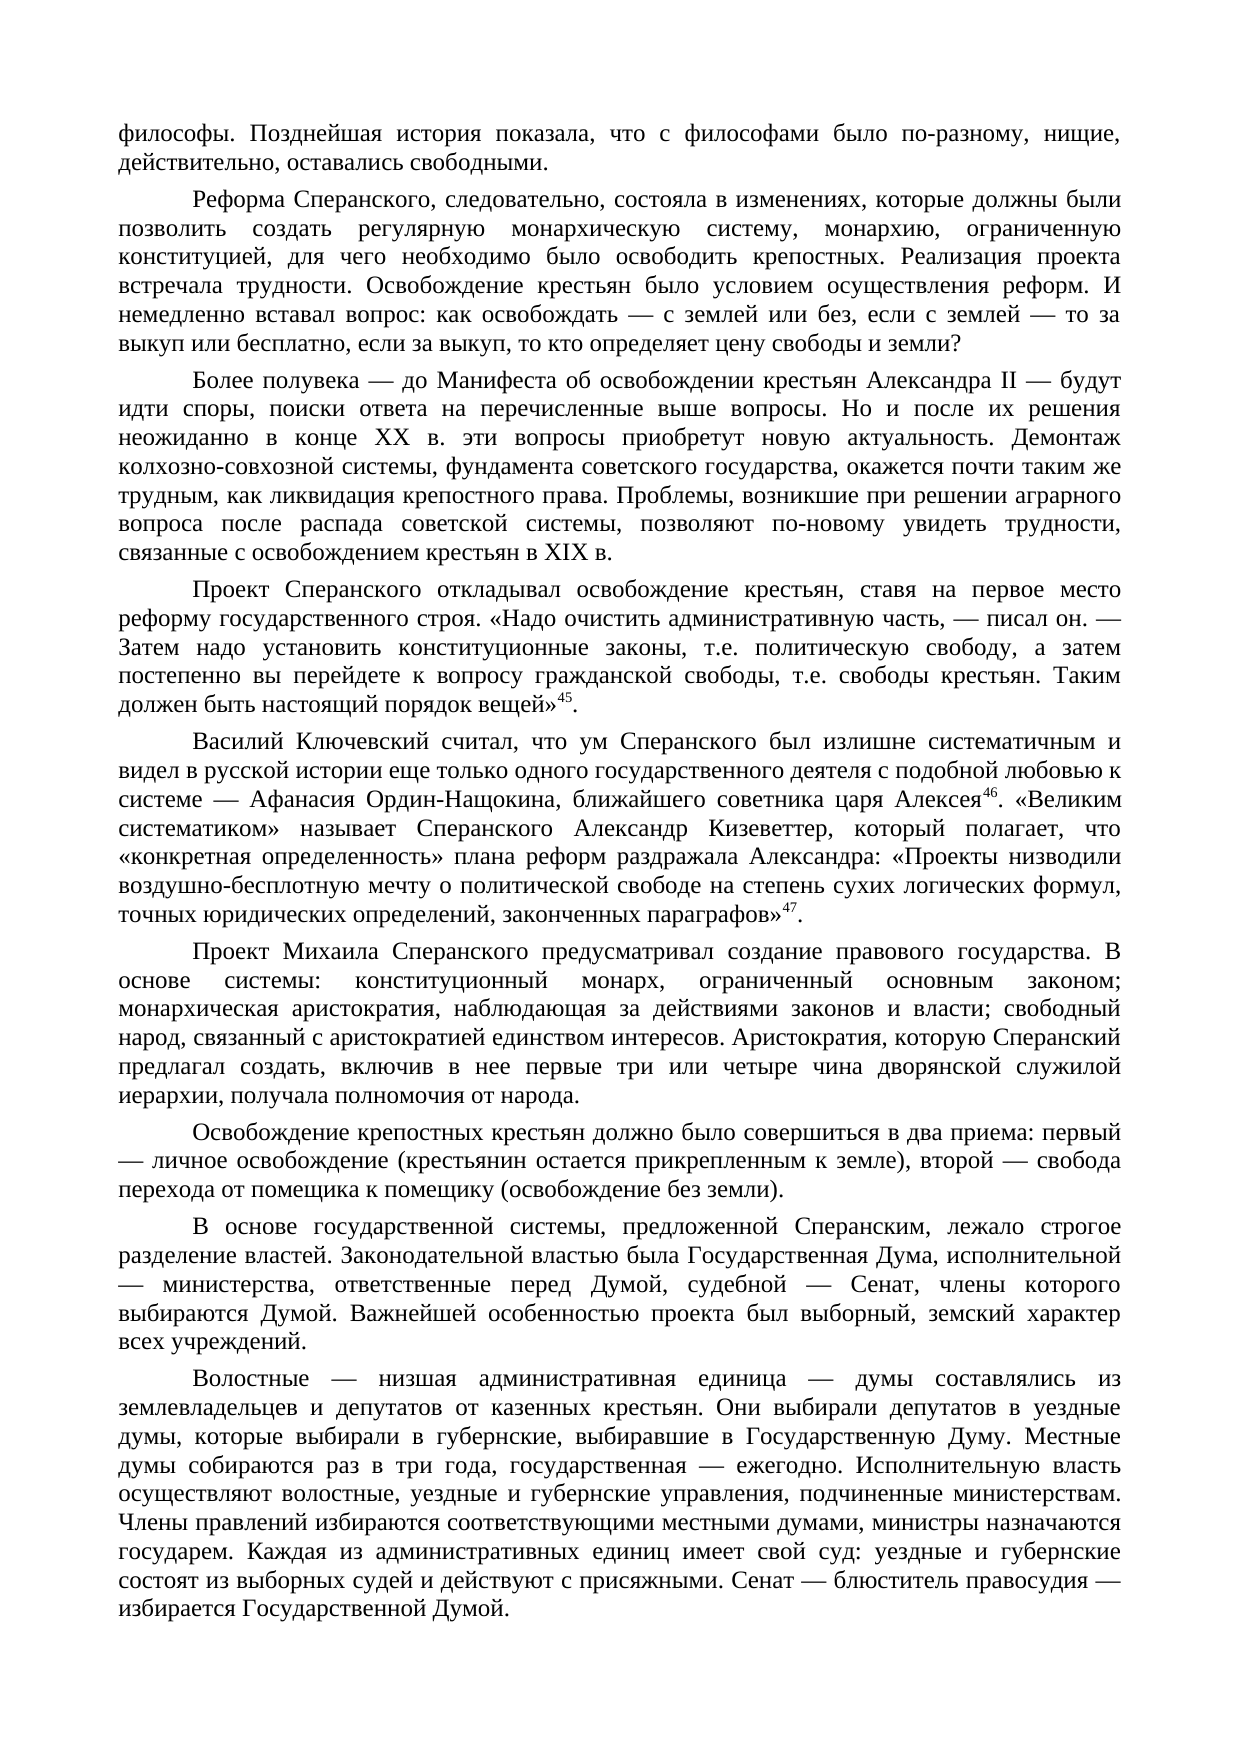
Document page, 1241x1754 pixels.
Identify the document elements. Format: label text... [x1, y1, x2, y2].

text Реформа Сперанского, следовательно, состояла в изменениях, которые должны были позволить создать регулярную монархическую систему, монархию, ограниченную конституцией, для чего необходимо было освободить крепостных. Реализация проекта встречала трудности. Освобождение крестьян было условием осуществления реформ. И немедленно вставал вопрос: как освобождать — с землей или без, если с землей — то за выкуп или бесплатно, если за выкуп, то кто определяет цену свободы и земли? [118, 184, 1122, 356]
text В основе государственной системы, предложенной Сперанским, лежало строгое разделение властей. Законодательной властью была Государственная Дума, исполнительной — министерства, ответственные перед Думой, судебной — Сенат, члены которого выбираются Думой. Важнейшей особенностью проекта был выборный, земский характер всех учреждений. [118, 1211, 1122, 1355]
text Василий Ключевский считал, что ум Сперанского был излишне систематичным и видел в русской истории еще только одного государственного деятеля с подобной любовью к системе — Афанасия Ордин-Нащокина, ближайшего советника царя Алексея46. «Великим систематиком» называет Сперанского Александр Кизеветтер, который полагает, что «конкретная определенность» плана реформ раздражала Александра: «Проекты низводили воздушно-бесплотную мечту о политической свободе на степень сухих логических формул, точных юридических определений, законченных параграфов»47. [118, 726, 1122, 928]
text Проект Михаила Сперанского предусматривал создание правового государства. В основе системы: конституционный монарх, ограниченный основным законом; монархическая аристократия, наблюдающая за действиями законов и власти; свободный народ, связанный с аристократией единством интересов. Аристократия, которую Сперанский предлагал создать, включив в нее первые три или четыре чина дворянской служилой иерархии, получала полномочия от народа. [118, 936, 1122, 1108]
text Проект Сперанского откладывал освобождение крестьян, ставя на первое место реформу государственного строя. «Надо очистить административную часть, — писал он. — Затем надо установить конституционные законы, т.е. политическую свободу, а затем постепенно вы перейдете к вопросу гражданской свободы, т.е. свободы крестьян. Таким должен быть настоящий порядок вещей»45. [118, 574, 1122, 718]
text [118, 118, 1122, 176]
text Более полувека — до Манифеста об освобождении крестьян Александра II — будут идти споры, поиски ответа на перечисленные выше вопросы. Но и после их решения неожиданно в конце XX в. эти вопросы приобретут новую актуальность. Демонтаж колхозно-совхозной системы, фундамента советского государства, окажется почти таким же трудным, как ликвидация крепостного права. Проблемы, возникшие при решении аграрного вопроса после распада советской системы, позволяют по-новому увидеть трудности, связанные с освобождением крестьян в XIX в. [118, 365, 1122, 566]
text Освобождение крепостных крестьян должно было совершиться в два приема: первый — личное освобождение (крестьянин остается прикрепленным к земле), второй — свобода перехода от помещика к помещику (освобождение без земли). [118, 1117, 1122, 1203]
text Волостные — низшая административная единица — думы составлялись из землевладельцев и депутатов от казенных крестьян. Они выбирали депутатов в уездные думы, которые выбирали в губернские, выбиравшие в Государственную Думу. Местные думы собираются раз в три года, государственная — ежегодно. Исполнительную власть осуществляют волостные, уездные и губернские управления, подчиненные министерствам. Члены правлений избираются соответствующими местными думами, министры назначаются государем. Каждая из административных единиц имеет свой суд: уездные и губернские состоят из выборных судей и действуют с присяжными. Сенат — блюститель правосудия — избирается Государственной Думой. [118, 1363, 1122, 1622]
